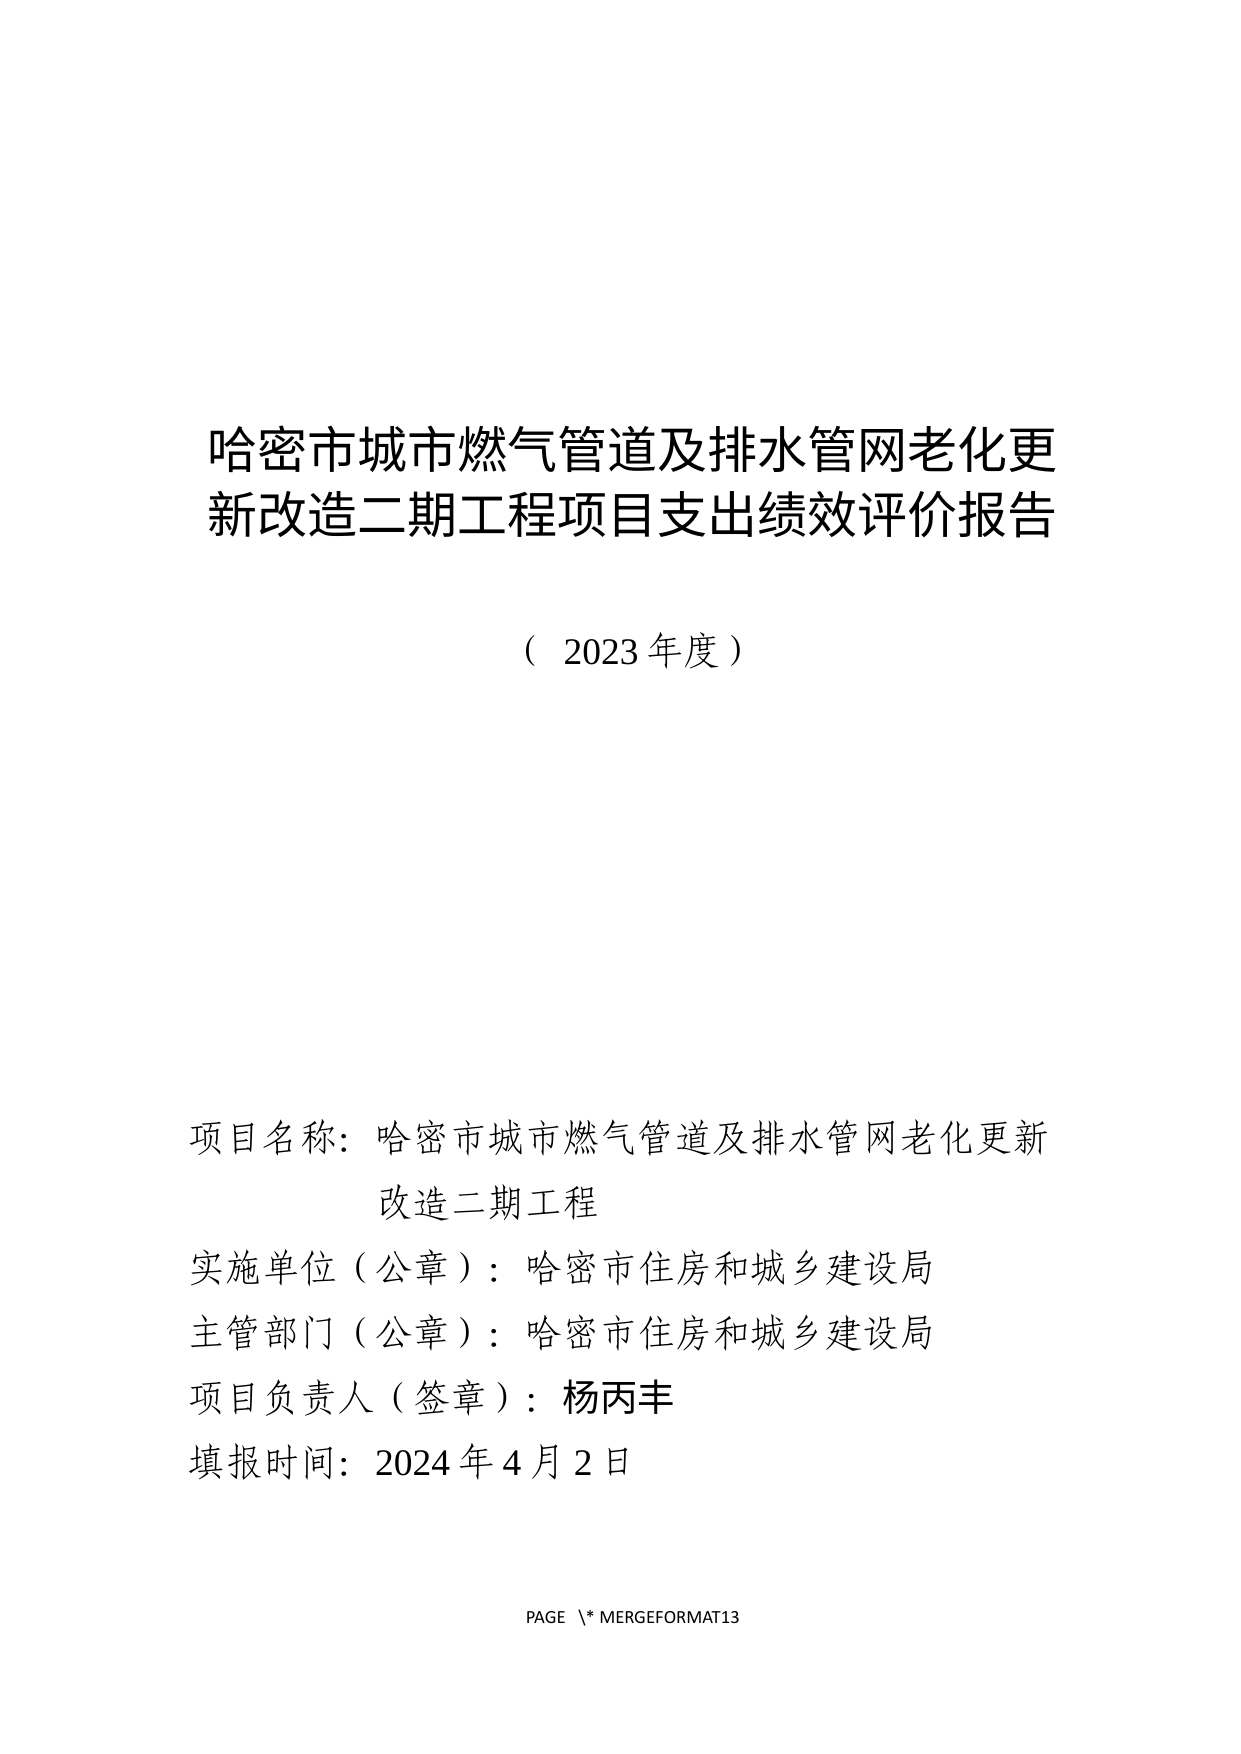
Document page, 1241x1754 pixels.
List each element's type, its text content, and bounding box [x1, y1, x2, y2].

text 哈密市城市燃气管道及排水管网老化更新改造二期工程项目支出绩效评价报告 [187, 422, 1078, 552]
text 主管部门（公章）：哈密市住房和城乡建设局 [187, 1298, 1078, 1363]
text 项目负责人（签章）：杨丙丰 [187, 1363, 1078, 1428]
text 填报时间：2024年4月2日 [187, 1428, 1078, 1493]
text 实施单位（公章）：哈密市住房和城乡建设局 [187, 1233, 1078, 1298]
text 项目名称：哈密市城市燃气管道及排水管网老化更新改造二期工程 [187, 1103, 1078, 1233]
text （ 2023年度） [187, 617, 1078, 682]
